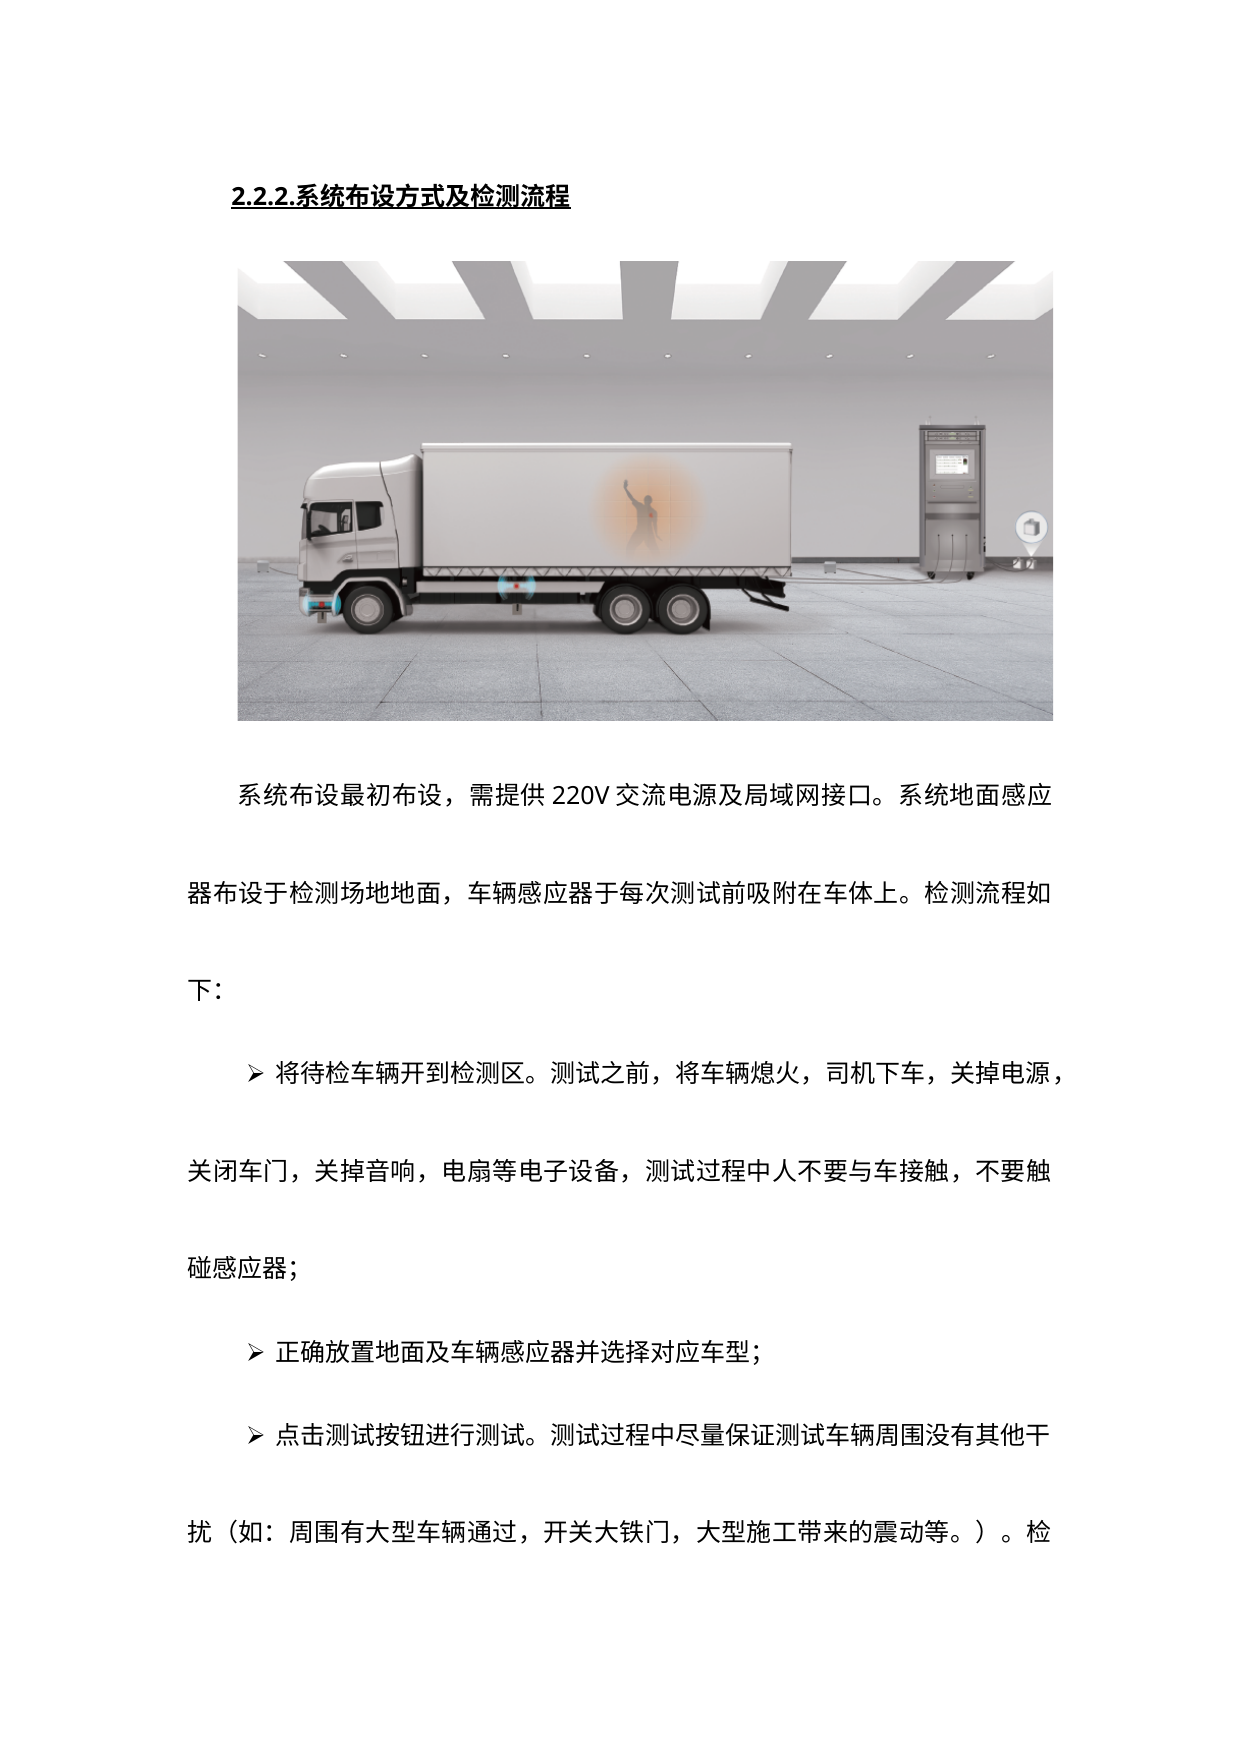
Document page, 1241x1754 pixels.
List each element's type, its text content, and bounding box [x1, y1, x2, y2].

list 正确放置地面及车辆感应器并选择对应车型； [187, 1318, 1053, 1383]
subtitle 2.2.2.系统布设方式及检测流程 [231, 162, 1053, 227]
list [187, 1401, 1053, 1563]
text 系统布设最初布设，需提供220V交流电源及局域网接口。系统地面感应器布设于检测场地地面，车辆感应器于每次测试前吸附在车体上。检测流程如下： [187, 761, 1053, 1021]
list 将待检车辆开到检测区。测试之前，将车辆熄火，司机下车，关掉电源，关闭车门，关掉音响，电扇等电子设备，测试过程中人不要与车接触，不要触碰感应器； [187, 1039, 1053, 1299]
